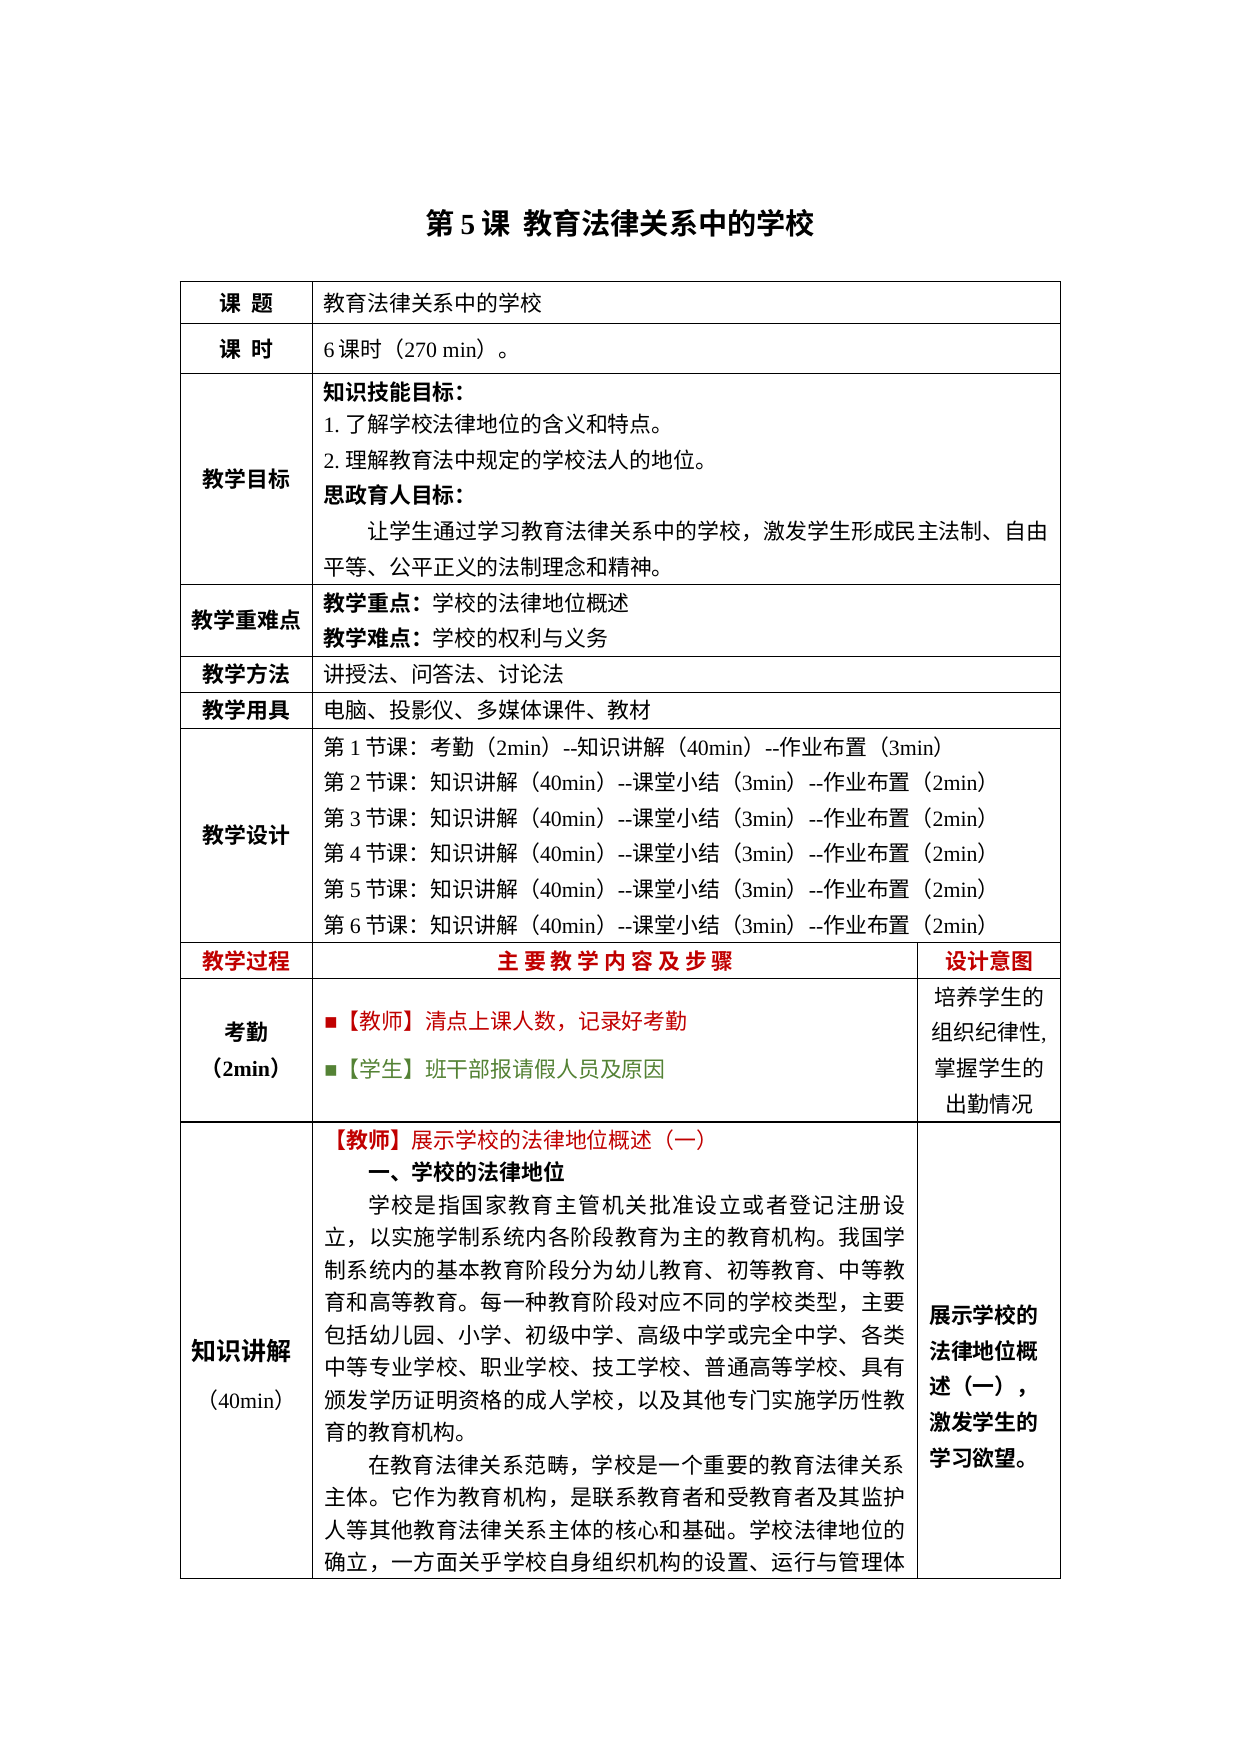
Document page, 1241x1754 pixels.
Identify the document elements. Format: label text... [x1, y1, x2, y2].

table_cell ■【教师】清点上课人数，记录好考勤 ■【学生】班干部报请假人员及原因 [313, 979, 917, 1121]
text 第5课 教育法律关系中的学校 [187, 189, 1053, 254]
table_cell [918, 1123, 1060, 1577]
table_cell 6课时（270 min）。 [313, 324, 1060, 373]
table_header 教育法律关系中的学校 [313, 282, 1060, 323]
table_cell 讲授法、问答法、讨论法 [313, 657, 1060, 692]
table_cell 教学过程 [181, 943, 312, 978]
table_cell 知识技能目标： 1. 了解学校法律地位的含义和特点。 2. 理解教育法中规定的学校法人的地位。 思政育人目标： 让学生通过学习教育法律关系中的学校，激发学生形成民主法制、自由平等、公平正义的法制理念和精神。 [313, 374, 1060, 584]
table_cell 教学设计 [181, 729, 312, 942]
table_cell 教学方法 [181, 657, 312, 692]
table_cell 教学重难点 [181, 585, 312, 656]
table_cell 教学目标 [181, 374, 312, 584]
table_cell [313, 1123, 917, 1577]
table_cell 教学用具 [181, 693, 312, 728]
table_cell 课 时 [181, 324, 312, 373]
table_cell 考勤 （2min） [181, 979, 312, 1121]
table_cell 培养学生的组织纪律性,掌握学生的出勤情况 [918, 979, 1060, 1121]
table_cell 知识讲解 （40min） [181, 1123, 312, 1577]
table_header 课 题 [181, 282, 312, 323]
table_cell 主 要 教 学 内 容 及 步 骤 [313, 943, 917, 978]
table_cell 设计意图 [918, 943, 1060, 978]
table_cell 第1节课：考勤（2min）--知识讲解（40min）--作业布置（3min） 第2节课：知识讲解（40min）--课堂小结（3min）--作业布置（2min） 第3节课：知识讲解（40min）--课堂小结（3min）--作业布置（2min） 第4节课：知识讲解（40min）--课堂小结（3min）--作业布置（2min） 第5节课：知识讲解（40min）--课堂小结（3min）--作业布置（2min） 第6节课：知识讲解（40min）--课堂小结（3min）--作业布置（2min） [313, 729, 1060, 942]
table_cell 电脑、投影仪、多媒体课件、教材 [313, 693, 1060, 728]
table_cell 教学重点：学校的法律地位概述 教学难点：学校的权利与义务 [313, 585, 1060, 656]
